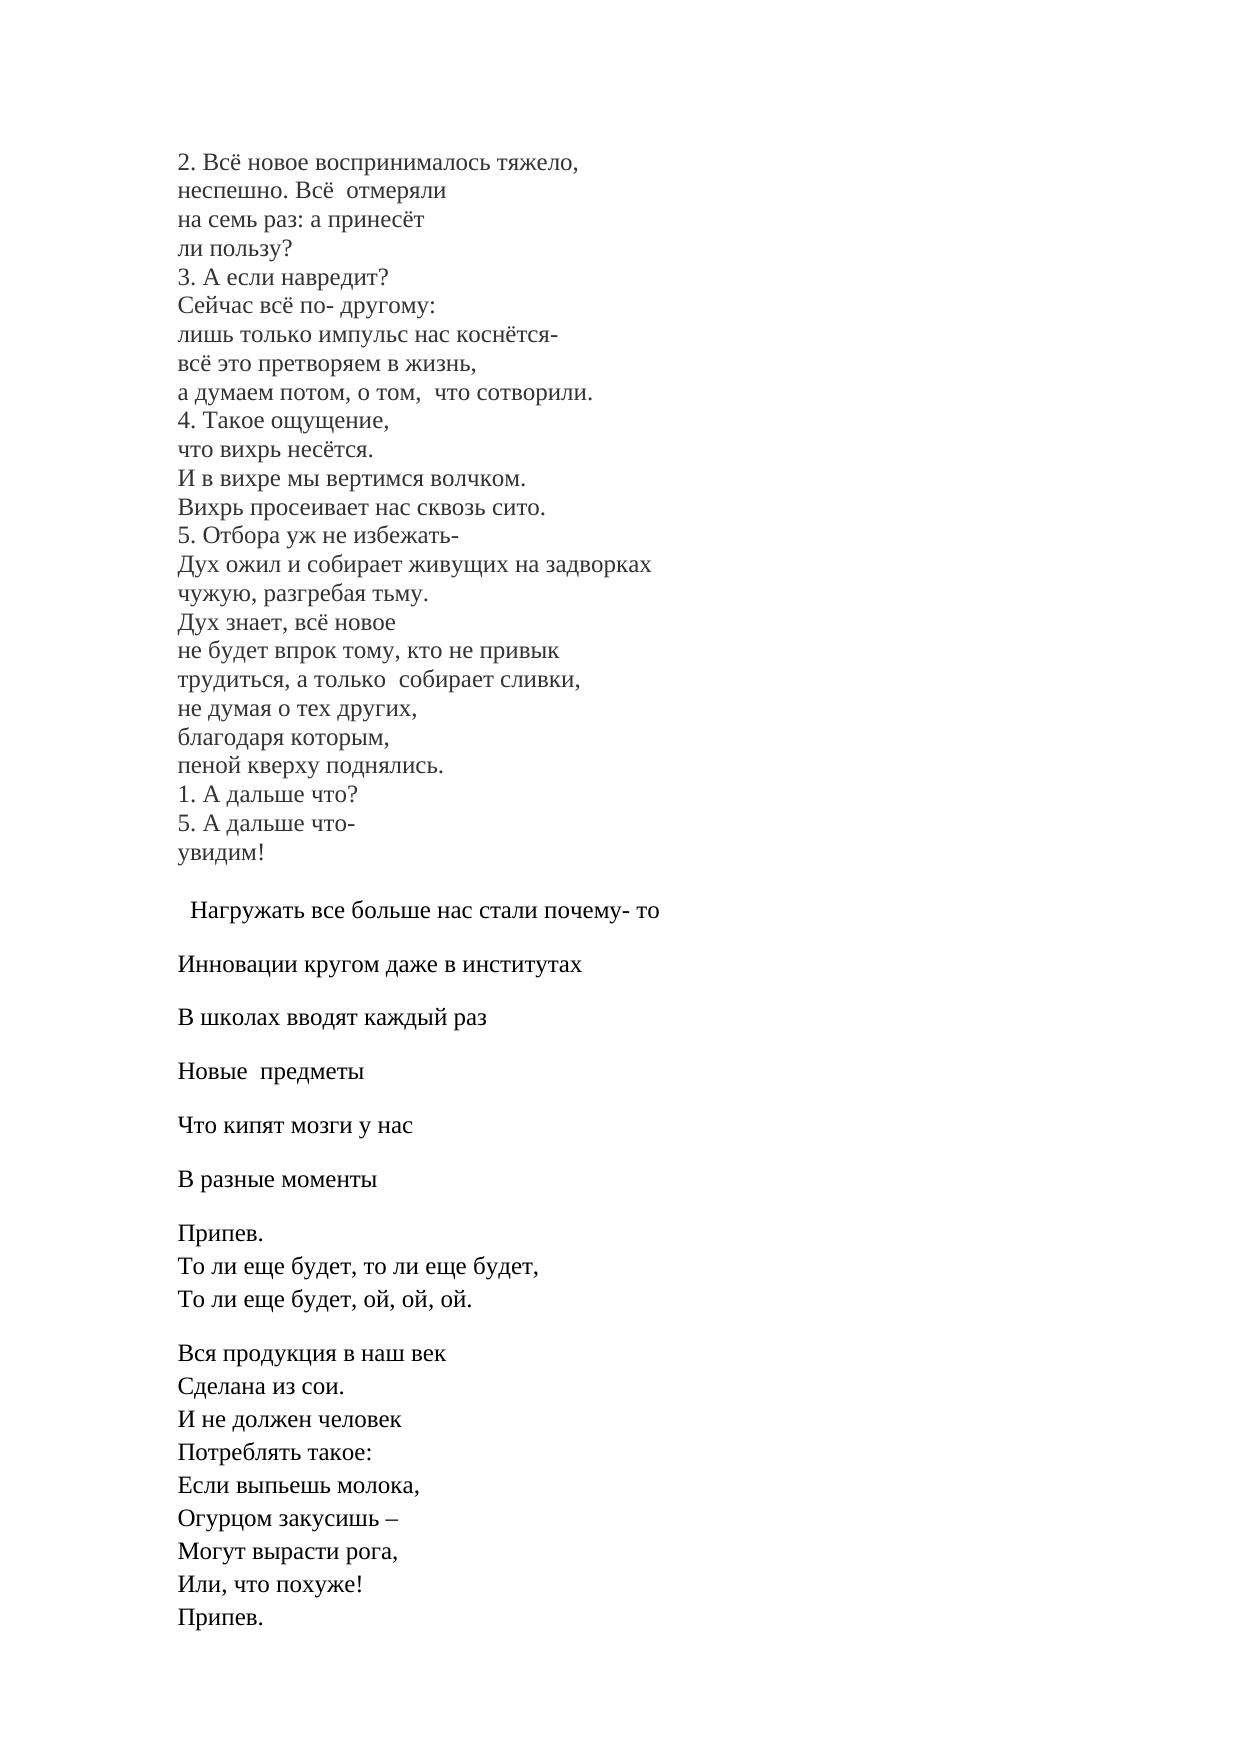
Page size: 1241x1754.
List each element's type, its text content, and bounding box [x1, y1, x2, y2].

text 2. Всё новое воспринималось тяжело, неспешно. Всё отмеряли на семь раз: а принесёт ли пользу? 3. А если навредит? Сейчас всё по- другому: лишь только импульс нас коснётся- всё это претворяем в жизнь, а думаем потом, о том, что сотворили. 4. Такое ощущение, что вихрь несётся. И в вихре мы вертимся волчком. Вихрь просеивает нас сквозь сито. 5. Отбора уж не избежать- Дух ожил и собирает живущих на задворках чужую, разгребая тьму. Дух знает, всё новое не будет впрок тому, кто не привык трудиться, а только собирает сливки, не думая о тех других, благодаря которым, пеной кверху поднялись. 1. А дальше что? 5. А дальше что- увидим! [177, 118, 1152, 866]
text Что кипят мозги у нас [177, 1110, 1152, 1139]
text В школах вводят каждый раз [177, 1002, 1152, 1031]
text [177, 1338, 1152, 1631]
text Нагружать все больше нас стали почему- то [177, 895, 1152, 923]
text В разные моменты [177, 1164, 1152, 1193]
text Припев. То ли еще будет, то ли еще будет, То ли еще будет, ой, ой, ой. [177, 1218, 1152, 1313]
text Инновации кругом даже в институтах [177, 949, 1152, 977]
text Новые предметы [177, 1056, 1152, 1085]
